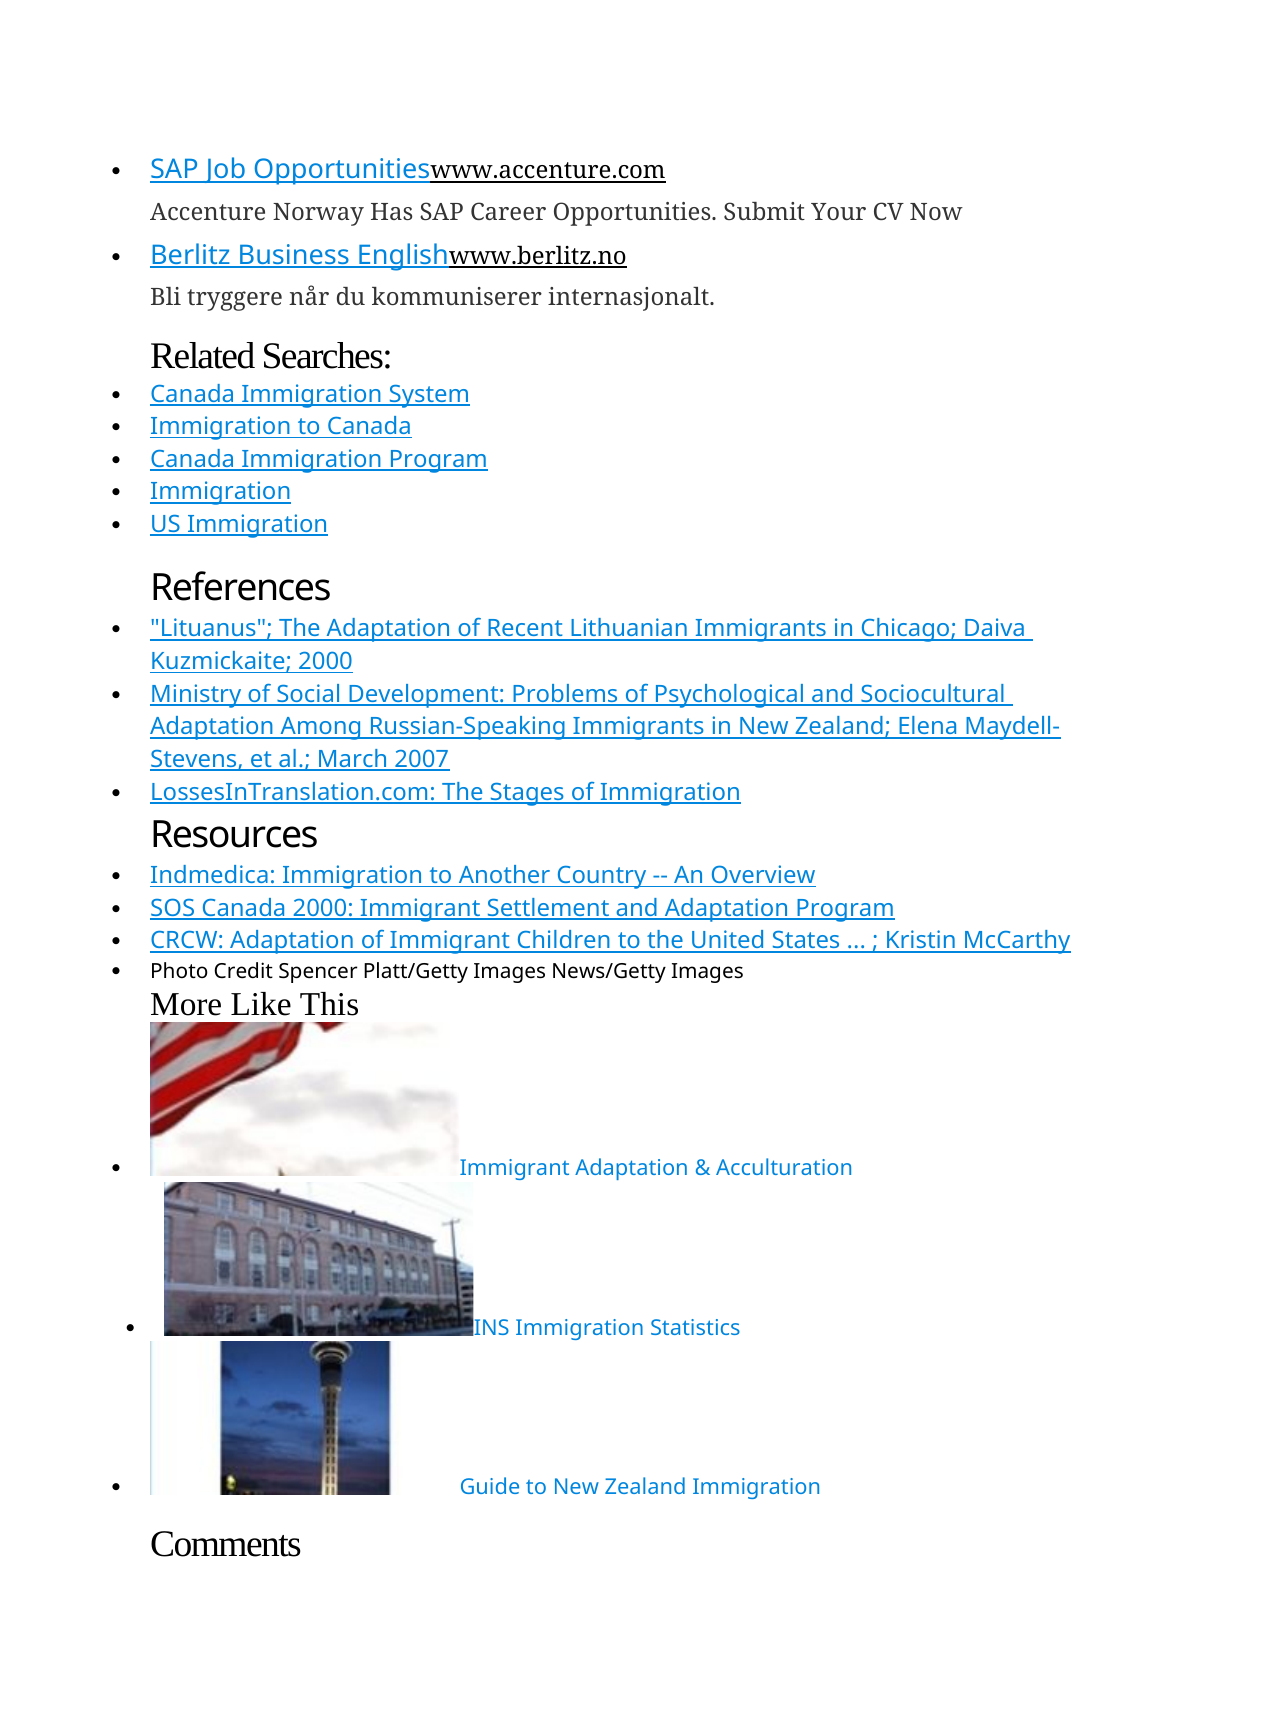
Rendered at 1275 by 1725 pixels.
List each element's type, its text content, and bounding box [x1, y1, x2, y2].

list Immigration to Canada [112, 409, 1125, 442]
text Resources [150, 807, 1125, 858]
list CRCW: Adaptation of Immigrant Children to the United States ... ; Kristin McCarthy [112, 923, 1125, 956]
list Indmedica: Immigration to Another Country -- An Overview [112, 858, 1125, 891]
text Comments [150, 1522, 1125, 1565]
picture [164, 1182, 474, 1336]
list SAP Job Opportunitieswww.accenture.com [112, 150, 1125, 187]
list Canada Immigration Program [112, 442, 1125, 474]
picture [150, 1341, 460, 1495]
list Photo Credit Spencer Platt/Getty Images News/Getty Images [112, 956, 1125, 984]
text Accenture Norway Has SAP Career Opportunities. Submit Your CV Now [150, 195, 1125, 227]
text More Like This [150, 984, 1125, 1022]
picture [150, 1022, 460, 1176]
list Canada Immigration System [112, 376, 1125, 409]
list Berlitz Business Englishwww.berlitz.no [112, 235, 1125, 272]
list Ministry of Social Development: Problems of Psychological and Sociocultural Adaptation Among Russian-Speaking Immigrants in New Zealand; Elena Maydell-Stevens, et al.; March 2007 [112, 676, 1125, 774]
list "Lituanus"; The Adaptation of Recent Lithuanian Immigrants in Chicago; Daiva Kuzmickaite; 2000 [112, 611, 1125, 676]
list US Immigration [112, 507, 1125, 539]
text References [150, 560, 1125, 611]
list SOS Canada 2000: Immigrant Settlement and Adaptation Program [112, 891, 1125, 923]
list LossesInTranslation.com: The Stages of Immigration [112, 774, 1125, 807]
text Related Searches: [150, 333, 1125, 376]
list Immigration [112, 474, 1125, 507]
text Bli tryggere når du kommuniserer internasjonalt. [150, 280, 1125, 312]
